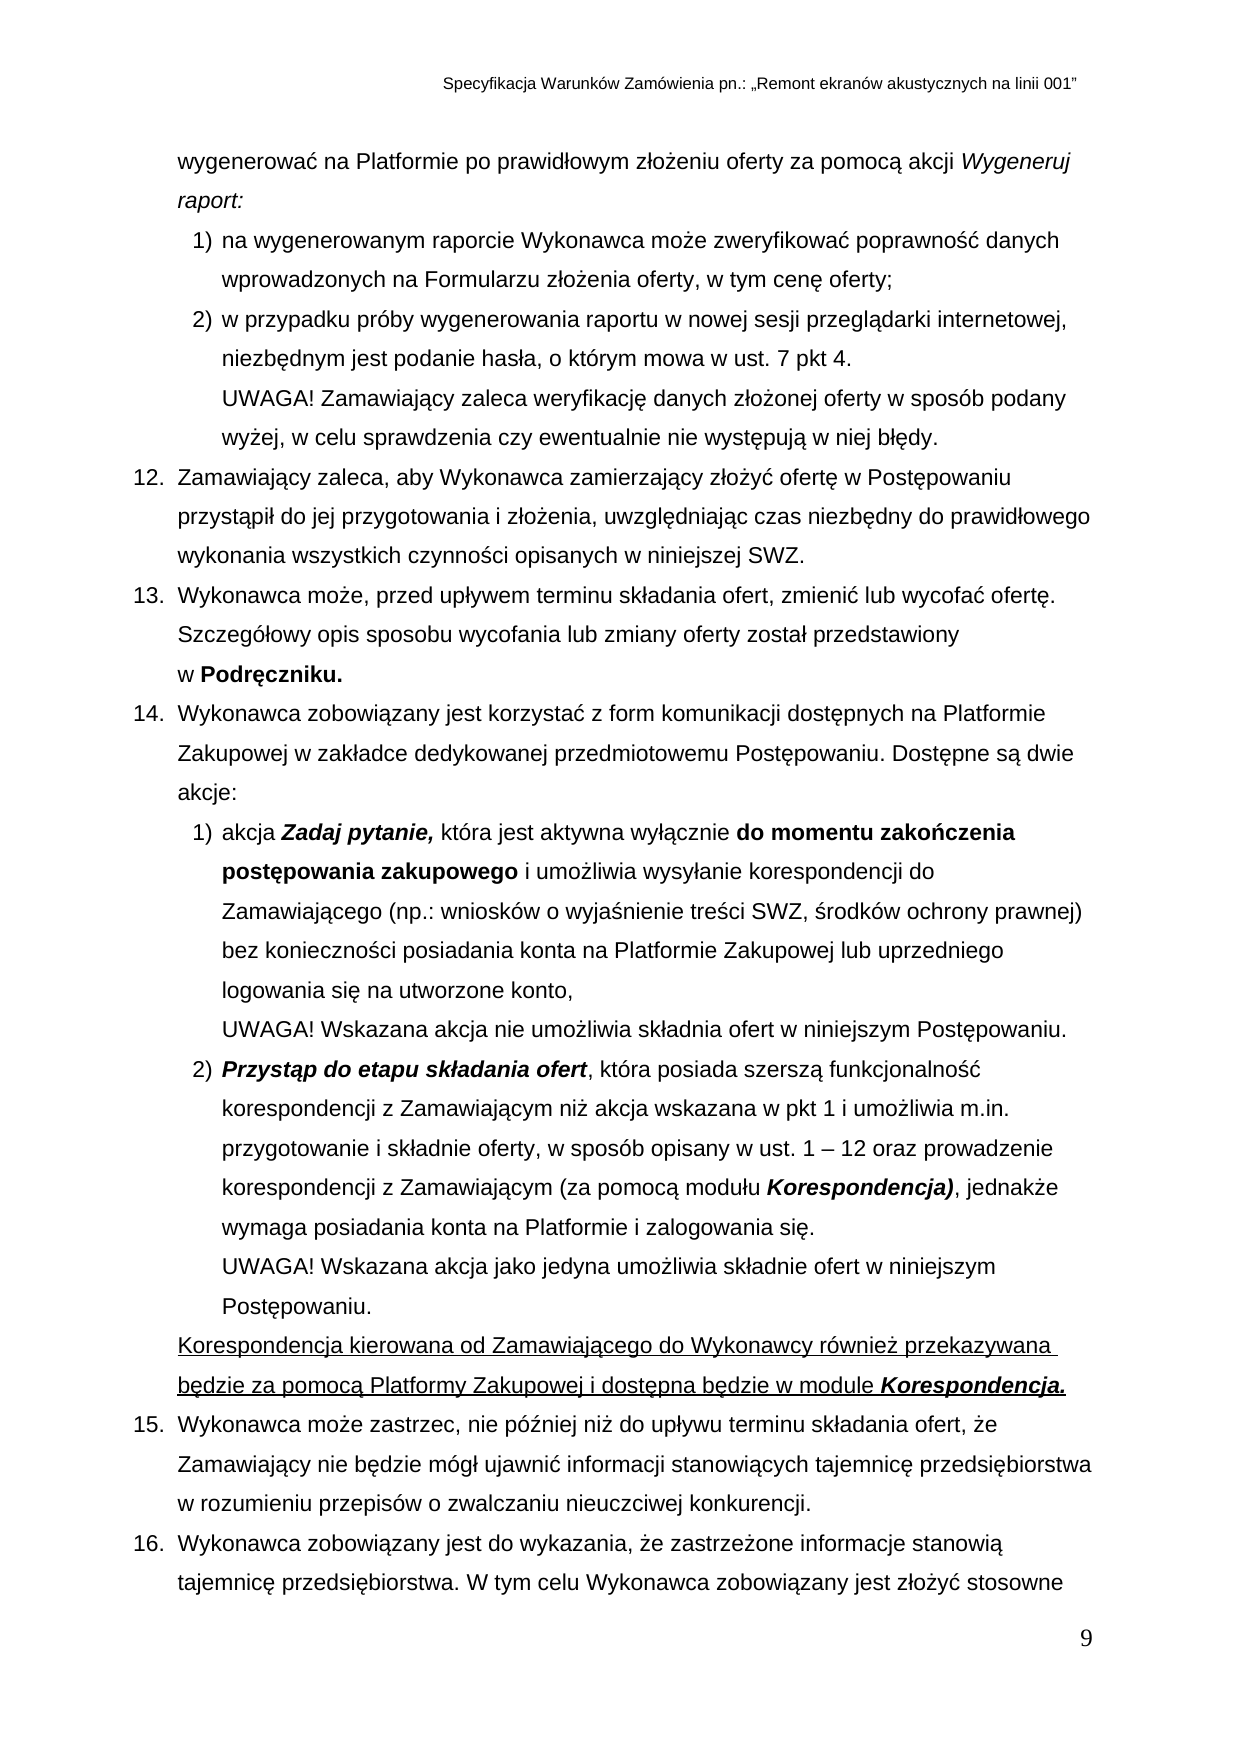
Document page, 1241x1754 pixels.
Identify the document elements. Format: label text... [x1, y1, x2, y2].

list Wykonawca zobowiązany jest korzystać z form komunikacji dostępnych na Platformie Zakupowej w zakładce dedykowanej przedmiotowemu Postępowaniu. Dostępne są dwie akcje: [133, 700, 1092, 806]
list Zamawiający zaleca, aby Wykonawca zamierzający złożyć ofertę w Postępowaniu przystąpił do jej przygotowania i złożenia, uwzględniając czas niezbędny do prawidłowego wykonania wszystkich czynności opisanych w niniejszej SWZ. [133, 463, 1092, 569]
list w przypadku próby wygenerowania raportu w nowej sesji przeglądarki internetowej, niezbędnym jest podanie hasła, o którym mowa w ust. 7 pkt 4. [192, 306, 1092, 371]
list UWAGA! Wskazana akcja jako jedyna umożliwia składnie ofert w niniejszym Postępowaniu. [222, 1253, 1092, 1319]
list na wygenerowanym raporcie Wykonawca może zweryfikować poprawność danych wprowadzonych na Formularzu złożenia oferty, w tym cenę oferty; [192, 227, 1092, 292]
list Wykonawca może zastrzec, nie później niż do upływu terminu składania ofert, że Zamawiający nie będzie mógł ujawnić informacji stanowiących tajemnicę przedsiębiorstwa w rozumieniu przepisów o zwalczaniu nieuczciwej konkurencji. [133, 1411, 1092, 1516]
list akcja Zadaj pytanie, która jest aktywna wyłącznie do momentu zakończenia postępowania zakupowego i umożliwia wysyłanie korespondencji do Zamawiającego (np.: wniosków o wyjaśnienie treści SWZ, środków ochrony prawnej) bez konieczności posiadania konta na Platformie Zakupowej lub uprzedniego logowania się na utworzone konto, [192, 819, 1092, 1003]
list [133, 148, 1092, 213]
list Przystąp do etapu składania ofert, która posiada szerszą funkcjonalność korespondencji z Zamawiającym niż akcja wskazana w pkt 1 i umożliwia m.in. przygotowanie i składnie oferty, w sposób opisany w ust. 1 – 12 oraz prowadzenie korespondencji z Zamawiającym (za pomocą modułu Korespondencja), jednakże wymaga posiadania konta na Platformie i zalogowania się. [192, 1056, 1092, 1240]
list UWAGA! Zamawiający zaleca weryfikację danych złożonej oferty w sposób podany wyżej, w celu sprawdzenia czy ewentualnie nie występują w niej błędy. [222, 384, 1092, 450]
list Wykonawca może, przed upływem terminu składania ofert, zmienić lub wycofać ofertę. Szczegółowy opis sposobu wycofania lub zmiany oferty został przedstawiony w Podręczniku. [133, 582, 1092, 687]
list Korespondencja kierowana od Zamawiającego do Wykonawcy również przekazywana będzie za pomocą Platformy Zakupowej i dostępna będzie w module Korespondencja. [177, 1332, 1092, 1398]
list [133, 1529, 1092, 1595]
list UWAGA! Wskazana akcja nie umożliwia składnia ofert w niniejszym Postępowaniu. [222, 1016, 1092, 1043]
